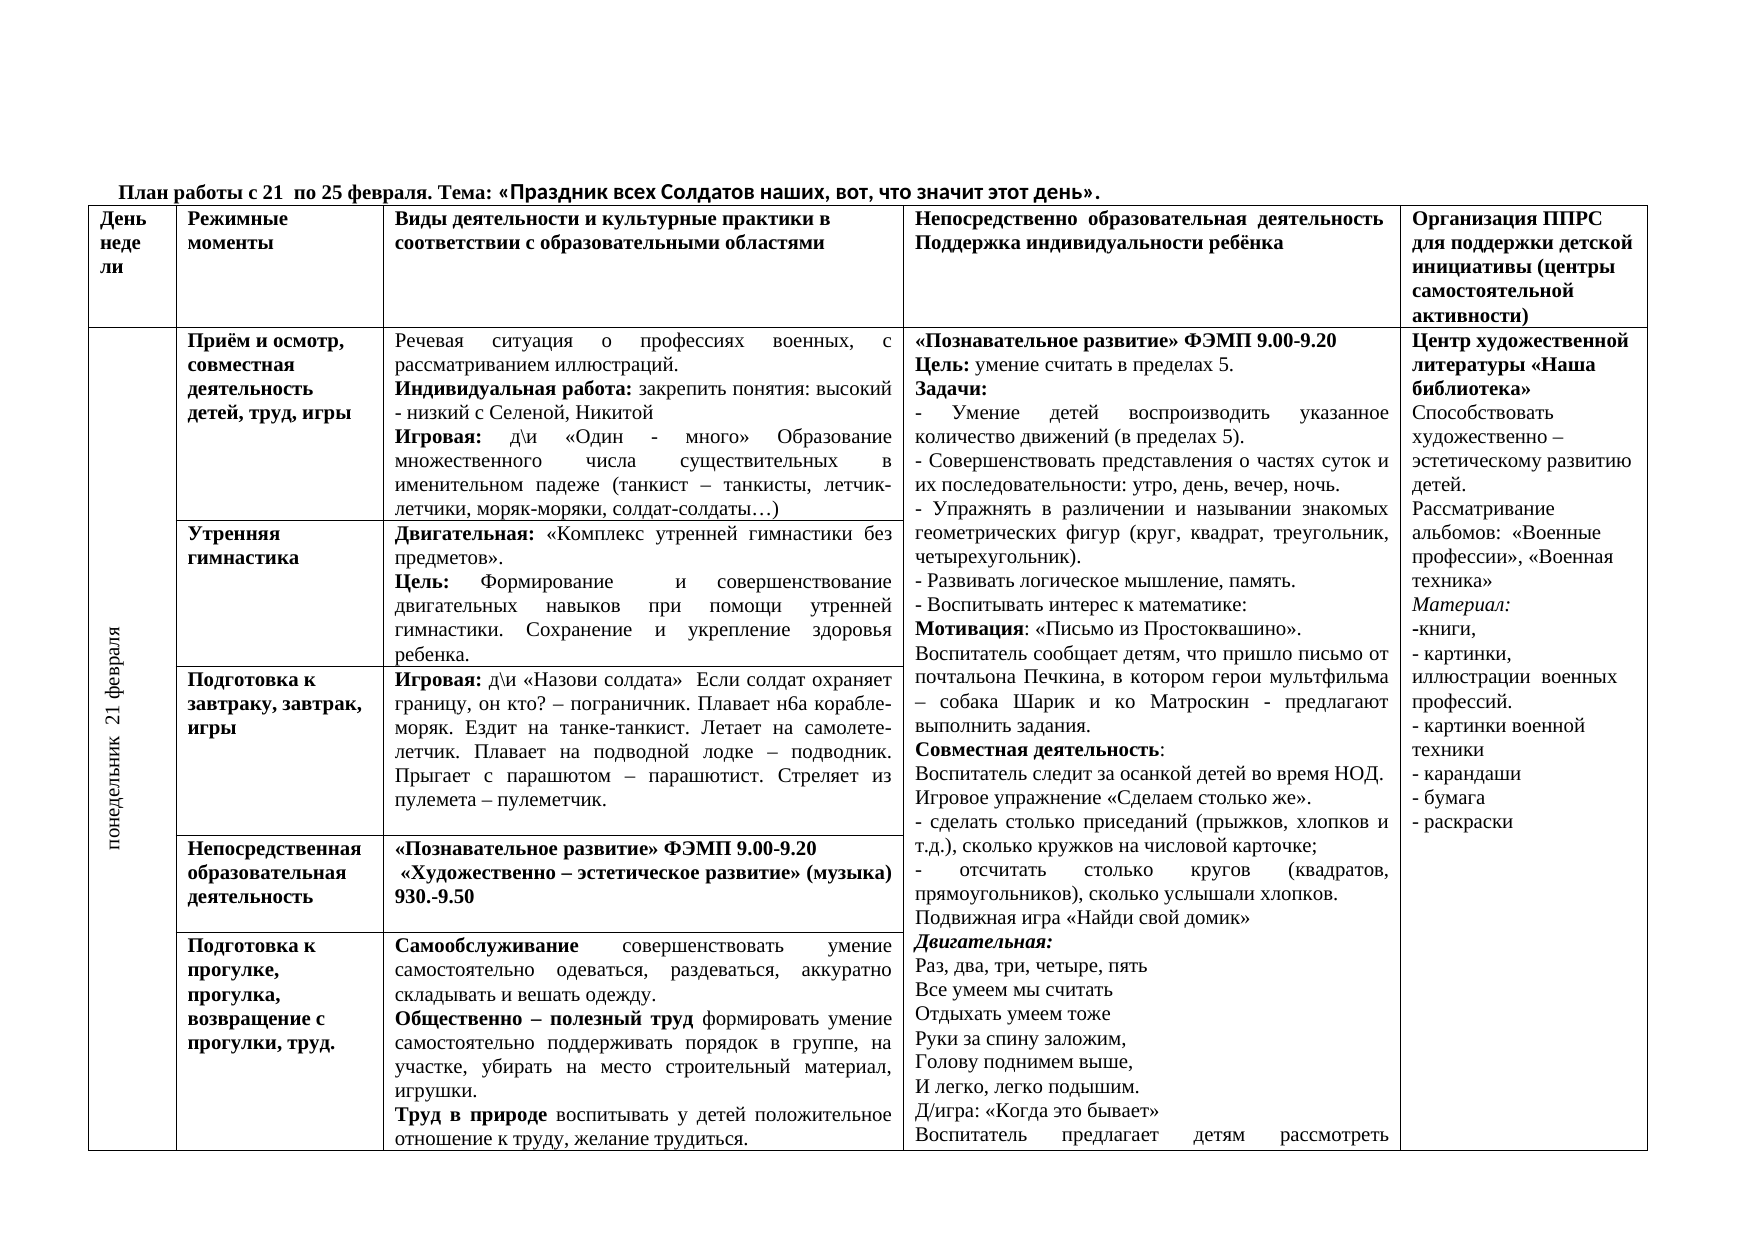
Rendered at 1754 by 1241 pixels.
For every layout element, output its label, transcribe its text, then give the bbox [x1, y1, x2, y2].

table_cell Подготовка к прогулке, прогулка, возвращение с прогулки, труд. [177, 933, 383, 1150]
table_header Организация ППРС для поддержки детской инициативы (центры самостоятельной активности) [1401, 206, 1647, 327]
table_cell Утренняя гимнастика [177, 521, 383, 666]
table_cell Подготовка к завтраку, завтрак, игры [177, 667, 383, 835]
table_cell «Познавательное развитие» ФЭМП 9.00-9.20 Цель: умение считать в пределах 5. Задачи: - Умение детей воспроизводить указанное количество движений (в пределах 5). - Совершенствовать представления о частях суток и их последовательности: утро, день, вечер, ночь. - Упражнять в различении и назывании знакомых геометрических фигур (круг, квадрат, треугольник, четырехугольник). - Развивать логическое мышление, память. - Воспитывать интерес к математике: Мотивация: «Письмо из Простоквашино». Воспитатель сообщает детям, что пришло письмо от почтальона Печкина, в котором герои мультфильма – собака Шарик и ко Матроскин - предлагают выполнить задания. Совместная деятельность: Воспитатель следит за осанкой детей во время НОД. Игровое упражнение «Сделаем столько же». - сделать столько приседаний (прыжков, хлопков и т.д.), сколько кружков на числовой карточке; - отсчитать столько кругов (квадратов, прямоугольников), сколько услышали хлопков. Подвижная игра «Найди свой домик» Двигательная: Раз, два, три, четыре, пять Все умеем мы считать Отдыхать умеем тоже Руки за спину заложим, Голову поднимем выше, И легко, легко подышим. Д/игра: «Когда это бывает» Воспитатель предлагает детям рассмотреть «фотографии» героев мультфильма и расположить их по порядку в соответствии с временем суток. Самостоятельная деятельность Выложи из счетных палочек геометрические фигуры (треугольник, квадрат, прямоугольник). Индивидуальная работа: закрепить название геометрические фигуры с Семеном, Ильей Рефлексия: От кого мы получили письмо? Какие задания выполняли? ФЭМП И.А. Помораева с 41 «Художественно – эстетическое развитие» (музыка) 9.30-9.50 Развивать музыкально – ритмические навыки. Двигаться ритмично, прислушиваться к характеру музыки. Замечать изменения в звучании (тихо, громко) Слушание: «Марш» муз. Л. Шульгина. Пение: «Мы садимся в самолет», муз А. Филиппенко Музыкально ритмические движения: «Топ, хлоп», муз Т. Назарова - Метнер Игры: «Заинька», муз М. Красева [904, 328, 1400, 1150]
table_header День неде ли [89, 206, 176, 327]
table_cell Игровая: д\и «Назови солдата» Если солдат охраняет границу, он кто? – пограничник. Плавает н6а корабле-моряк. Ездит на танке-танкист. Летает на самолете-летчик. Плавает на подводной лодке – подводник. Прыгает с парашютом – парашютист. Стреляет из пулемета – пулеметчик. [384, 667, 903, 835]
table_cell Непосредственная образовательная деятельность [177, 836, 383, 932]
table_cell понедельник 21 февраля [89, 328, 176, 1150]
table_cell Двигательная: «Комплекс утренней гимнастики без предметов». Цель: Формирование и совершенствование двигательных навыков при помощи утренней гимнастики. Сохранение и укрепление здоровья ребенка. [384, 521, 903, 666]
table_header Режимные моменты [177, 206, 383, 327]
table_cell Центр художественной литературы «Наша библиотека» Способствовать художественно – эстетическому развитию детей. Рассматривание альбомов: «Военные профессии», «Военная техника» Материал: -книги, - картинки, иллюстрации военных профессий. - картинки военной техники - карандаши - бумага - раскраски Центр «Науки и природы» Продолжать расширять представления детей о природном и бросовом материале. Материал: -шишки - ракушки - семена фасоли - пластилин -цветная бумага - игрушка ежик [1401, 328, 1647, 1150]
table_cell Самообслуживание совершенствовать умение самостоятельно одеваться, раздеваться, аккуратно складывать и вешать одежду. Общественно – полезный труд формировать умение самостоятельно поддерживать порядок в группе, на участке, убирать на место строительный материал, игрушки. Труд в природе воспитывать у детей положительное отношение к труду, желание трудиться. [384, 933, 903, 1150]
table_cell Речевая ситуация о профессиях военных, с рассматриванием иллюстраций. Индивидуальная работа: закрепить понятия: высокий - низкий с Селеной, Никитой Игровая: д\и «Один - много» Образование множественного числа существительных в именительном падеже (танкист – танкисты, летчик-летчики, моряк-моряки, солдат-солдаты…) [384, 328, 903, 520]
table_cell «Познавательное развитие» ФЭМП 9.00-9.20 «Художественно – эстетическое развитие» (музыка) 930.-9.50 [384, 836, 903, 932]
table_cell Приём и осмотр, совместная деятельность детей, труд, игры [177, 328, 383, 520]
text План работы с 21 по 25 февраля. Тема: «Праздник всех Солдатов наших, вот, что значит этот день». [118, 177, 1636, 205]
table_header Непосредственно образовательная деятельность Поддержка индивидуальности ребёнка [904, 206, 1400, 327]
table_header Виды деятельности и культурные практики в соответствии с образовательными областями [384, 206, 903, 327]
